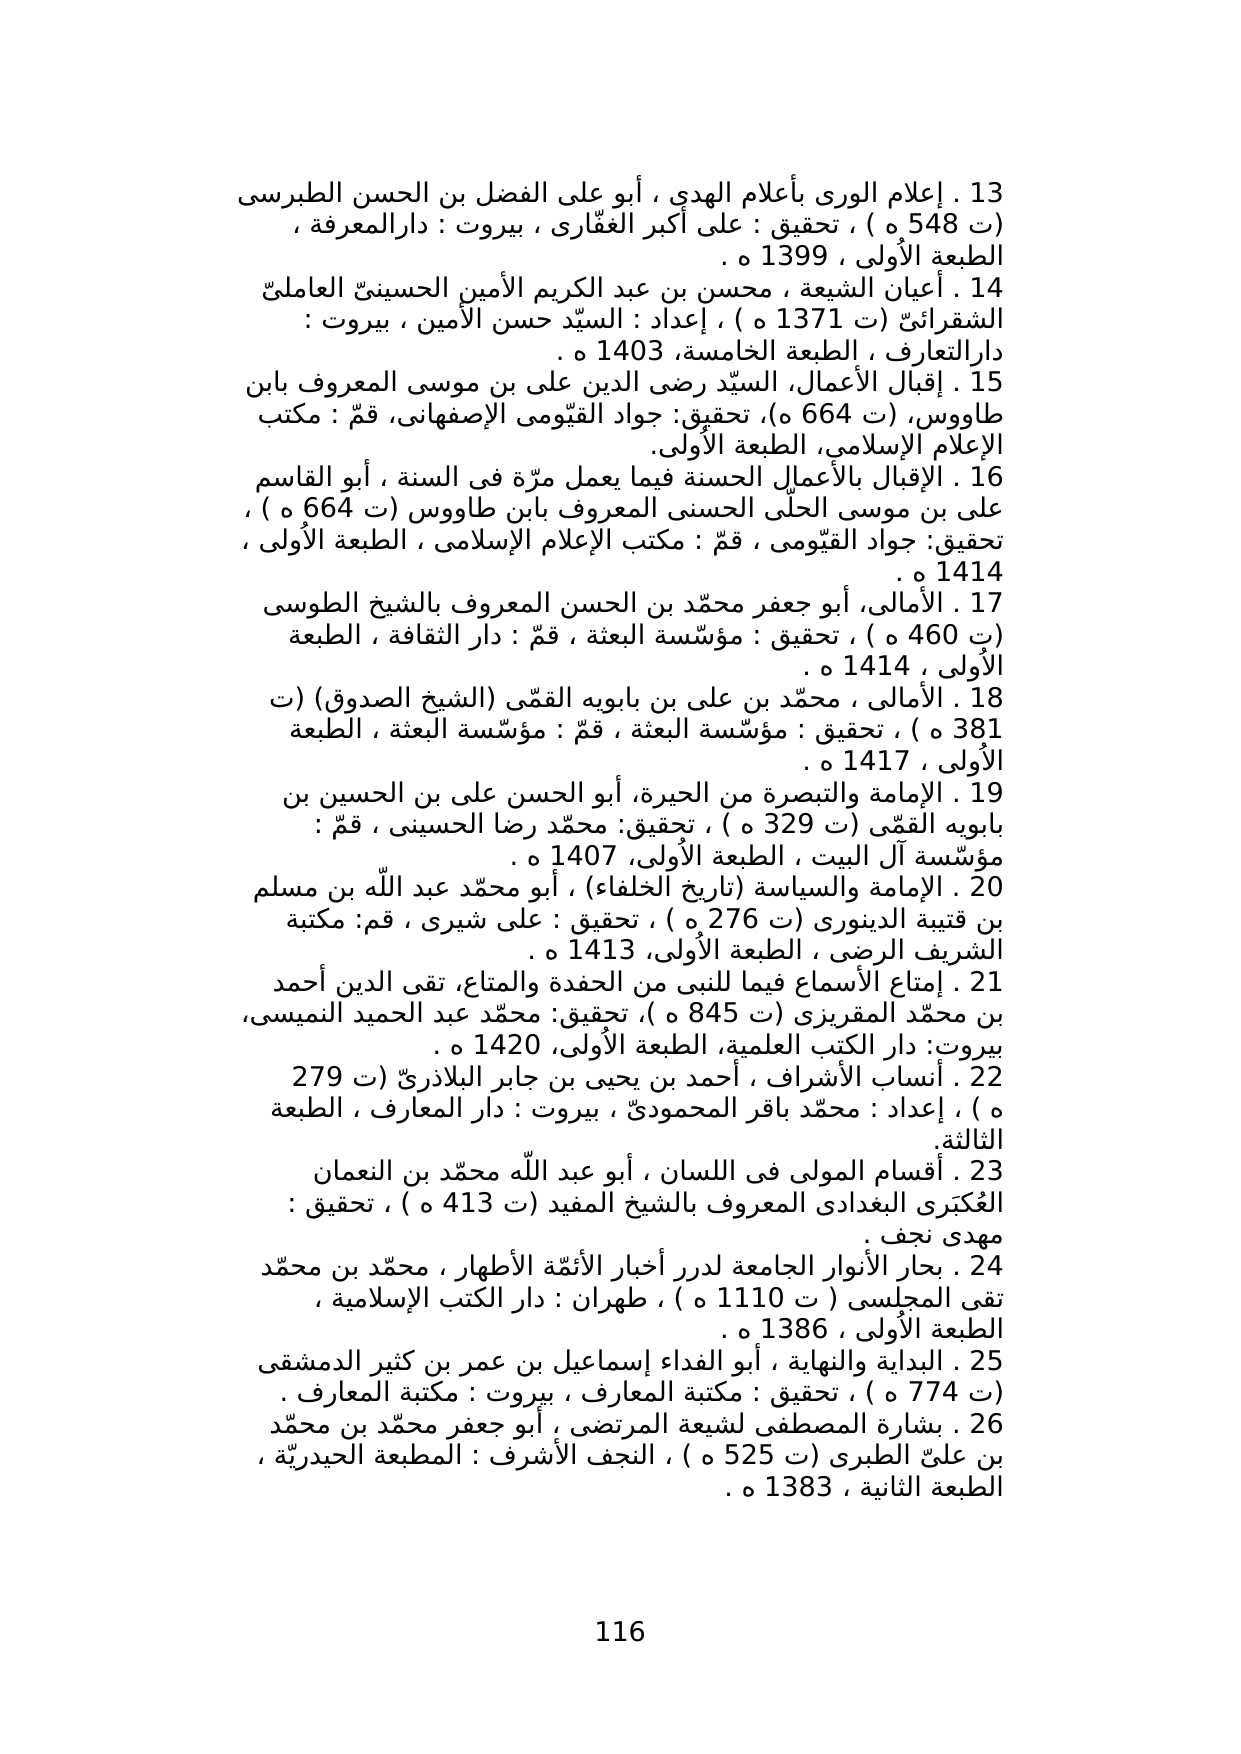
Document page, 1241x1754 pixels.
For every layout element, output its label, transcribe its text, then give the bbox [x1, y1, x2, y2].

text 20 . الإمامة والسیاسة (تاریخ الخلفاء) ، أبو محمّد عبد اللّه بن مسلم بن قتیبة الدینوری (ت 276 ه ) ، تحقیق : علی شیری ، قم: مکتبة الشریف الرضی ، الطبعة الاُولی، 1413 ه . [236, 872, 1004, 966]
text 21 . إمتاع الأسماع فیما للنبی من الحفدة والمتاع، تقی الدین أحمد بن محمّد المقریزی (ت 845 ه )، تحقیق: محمّد عبد الحمید النمیسی، بیروت: دار الکتب العلمیة، الطبعة الاُولی، 1420 ه . [236, 966, 1004, 1061]
text 18 . الأمالی ، محمّد بن علی بن بابویه القمّی (الشیخ الصدوق) (ت 381 ه ) ، تحقیق : مؤسّسة البعثة ، قمّ : مؤسّسة البعثة ، الطبعة الاُولی ، 1417 ه . [236, 682, 1004, 777]
text 14 . أعیان الشیعة ، محسن بن عبد الکریم الأمین الحسینیّ العاملیّ الشقرائیّ (ت 1371 ه ) ، إعداد : السیّد حسن الأمین ، بیروت : دارالتعارف ، الطبعة الخامسة، 1403 ه . [236, 272, 1004, 367]
text 23 . أقسام المولی فی اللسان ، أبو عبد اللّه محمّد بن النعمان العُکبَری البغدادی المعروف بالشیخ المفید (ت 413 ه ) ، تحقیق : مهدی نجف . [236, 1156, 1004, 1250]
text 26 . بشارة المصطفی لشیعة المرتضی ، أبو جعفر محمّد بن محمّد بن علیّ الطبری (ت 525 ه ) ، النجف الأشرف : المطبعة الحیدریّة ، الطبعة الثانیة ، 1383 ه . [236, 1408, 1004, 1503]
text 13 . إعلام الوری بأعلام الهدی ، أبو علی الفضل بن الحسن الطبرسی (ت 548 ه ) ، تحقیق : علی أکبر الغفّاری ، بیروت : دارالمعرفة ، الطبعة الاُولی ، 1399 ه . [236, 177, 1004, 272]
text 15 . إقبال الأعمال، السیّد رضی الدین علی بن موسی المعروف بابن طاووس، (ت 664 ه)، تحقیق: جواد القیّومی الإصفهانی، قمّ : مکتب الإعلام الإسلامی، الطبعة الاُولی. [236, 367, 1004, 461]
text 25 . البدایة والنهایة ، أبو الفداء إسماعیل بن عمر بن کثیر الدمشقی (ت 774 ه ) ، تحقیق : مکتبة المعارف ، بیروت : مکتبة المعارف . [236, 1345, 1004, 1408]
text 16 . الإقبال بالأعمال الحسنة فیما یعمل مرّة فی السنة ، أبو القاسم علی بن موسی الحلّی الحسنی المعروف بابن طاووس (ت 664 ه ) ، تحقیق: جواد القیّومی ، قمّ : مکتب الإعلام الإسلامی ، الطبعة الاُولی ، 1414 ه . [236, 461, 1004, 587]
text 24 . بحار الأنوار الجامعة لدرر أخبار الأئمّة الأطهار ، محمّد بن محمّد تقی المجلسی ( ت 1110 ه ) ، طهران : دار الکتب الإسلامیة ، الطبعة الاُولی ، 1386 ه . [236, 1250, 1004, 1345]
text 22 . أنساب الأشراف ، أحمد بن یحیی بن جابر البلاذریّ (ت 279 ه ) ، إعداد : محمّد باقر المحمودیّ ، بیروت : دار المعارف ، الطبعة الثالثة. [236, 1061, 1004, 1156]
text 19 . الإمامة والتبصرة من الحیرة، أبو الحسن علی بن الحسین بن بابویه القمّی (ت 329 ه ) ، تحقیق: محمّد رضا الحسینی ، قمّ : مؤسّسة آل البیت ، الطبعة الاُولی، 1407 ه . [236, 777, 1004, 872]
text 17 . الأمالی، أبو جعفر محمّد بن الحسن المعروف بالشیخ الطوسی (ت 460 ه ) ، تحقیق : مؤسّسة البعثة ، قمّ : دار الثقافة ، الطبعة الاُولی ، 1414 ه . [236, 587, 1004, 682]
